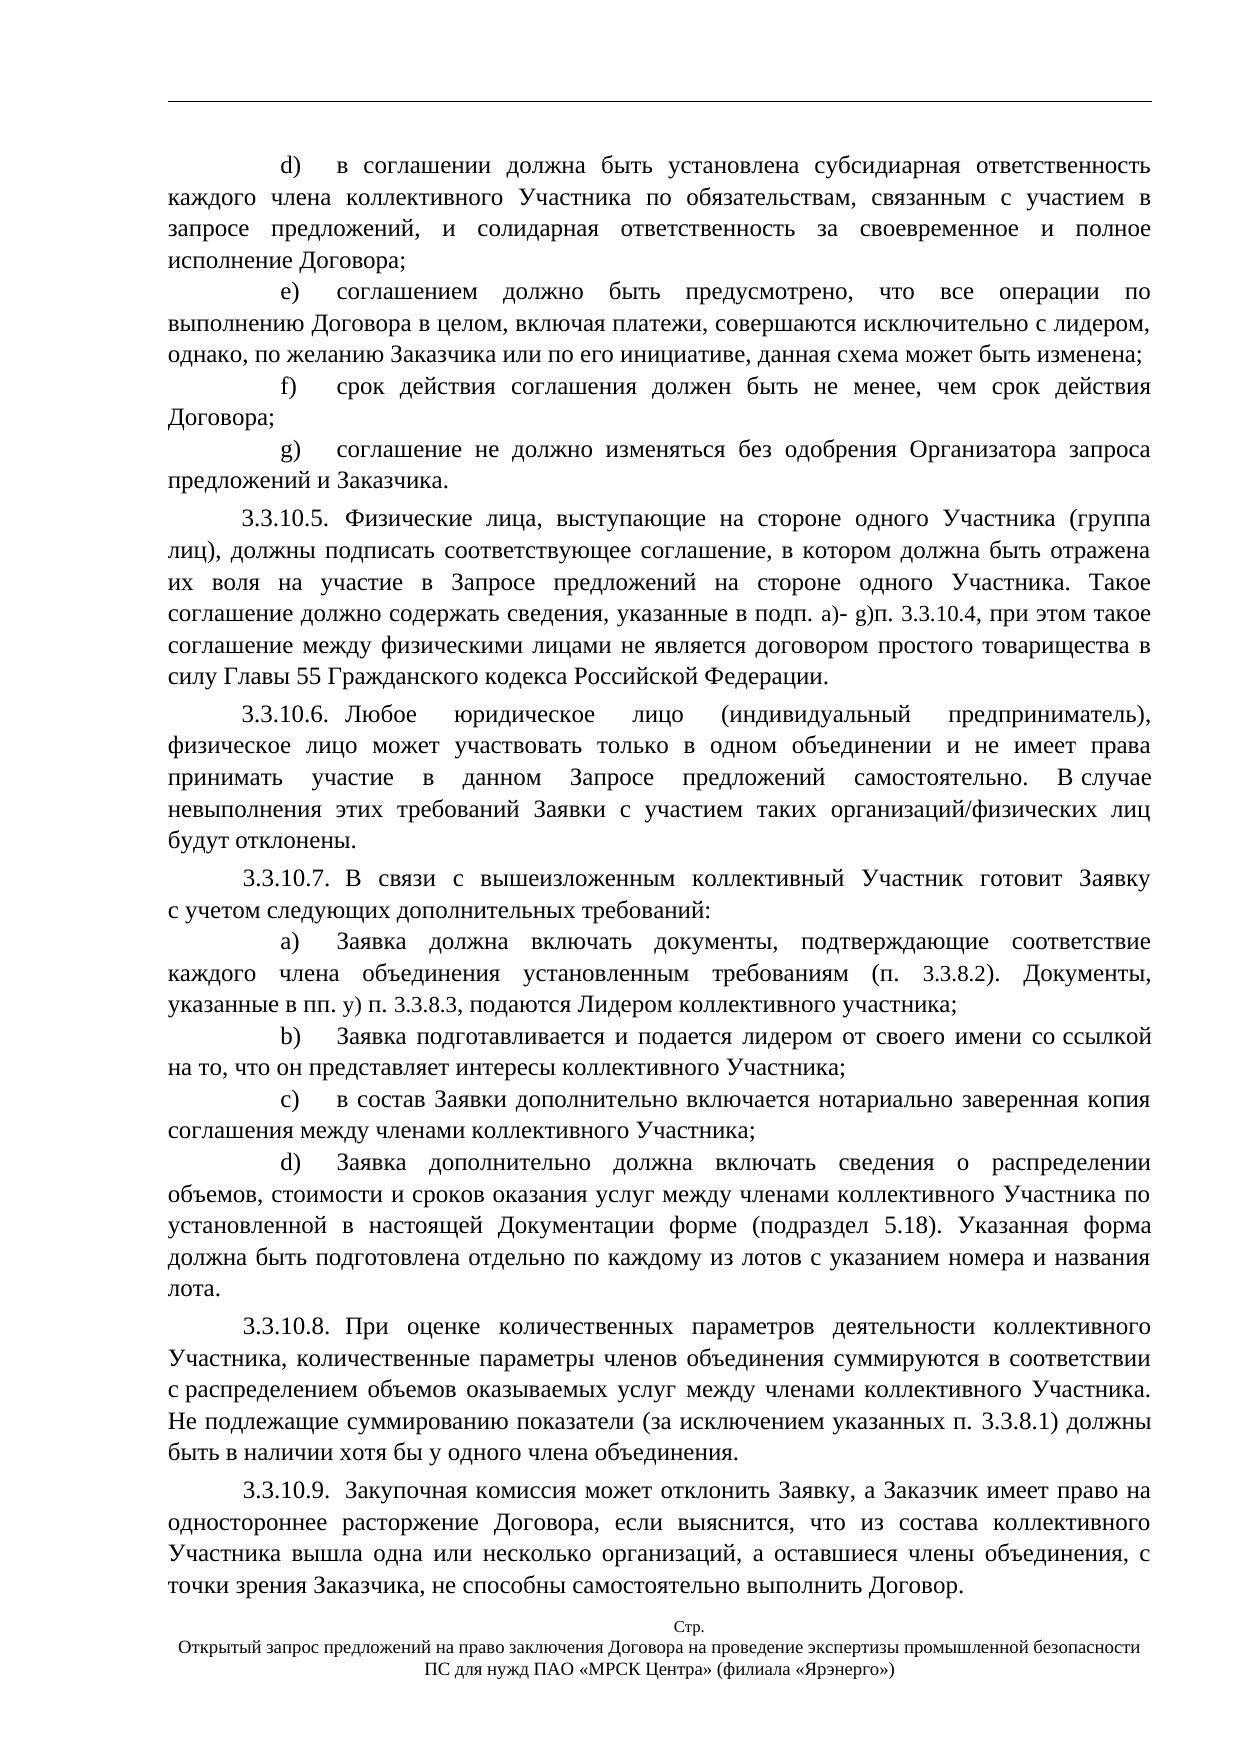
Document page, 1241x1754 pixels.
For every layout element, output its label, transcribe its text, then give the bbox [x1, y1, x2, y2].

list При оценке количественных параметров деятельности коллективного Участника, количественные параметры членов объединения суммируются в соответствии с распределением объемов оказываемых услуг между членами коллективного Участника. Не подлежащие суммированию показатели (за исключением указанных п. 3.3.8.1) должны быть в наличии хотя бы у одного члена объединения. [168, 1311, 1152, 1466]
list соглашением должно быть предусмотрено, что все операции по выполнению Договора в целом, включая платежи, совершаются исключительно с лидером, однако, по желанию Заказчика или по его инициативе, данная схема может быть изменена; [168, 276, 1152, 368]
list В связи с вышеизложенным коллективный Участник готовит Заявку с учетом следующих дополнительных требований: [168, 863, 1152, 923]
list срок действия соглашения должен быть не менее, чем срок действия Договора; [168, 371, 1152, 431]
list Физические лица, выступающие на стороне одного Участника (группа лиц), должны подписать соответствующее соглашение, в котором должна быть отражена их воля на участие в Запросе предложений на стороне одного Участника. Такое соглашение должно содержать сведения, указанные в подп. a)- g)п. 3.3.10.4, при этом такое соглашение между физическими лицами не является договором простого товарищества в силу Главы 55 Гражданского кодекса Российской Федерации. [168, 503, 1152, 690]
list соглашение не должно изменяться без одобрения Организатора запроса предложений и Заказчика. [168, 434, 1152, 494]
list Заявка подготавливается и подается лидером от своего имени со ссылкой на то, что он представляет интересы коллективного Участника; [168, 1021, 1152, 1081]
list Заявка дополнительно должна включать сведения о распределении объемов, стоимости и сроков оказания услуг между членами коллективного Участника по установленной в настоящей Документации форме (подраздел 5.18). Указанная форма должна быть подготовлена отдельно по каждому из лотов с указанием номера и названия лота. [168, 1147, 1152, 1302]
list Закупочная комиссия может отклонить Заявку, а Заказчик имеет право на одностороннее расторжение Договора, если выяснится, что из состава коллективного Участника вышла одна или несколько организаций, а оставшиеся члены объединения, с точки зрения Заказчика, не способны самостоятельно выполнить Договор. [168, 1475, 1152, 1599]
list в состав Заявки дополнительно включается нотариально заверенная копия соглашения между членами коллективного Участника; [168, 1084, 1152, 1144]
list в соглашении должна быть установлена субсидиарная ответственность каждого члена коллективного Участника по обязательствам, связанным с участием в запросе предложений, и солидарная ответственность за своевременное и полное исполнение Договора; [168, 150, 1152, 273]
list Любое юридическое лицо (индивидуальный предприниматель), физическое лицо может участвовать только в одном объединении и не имеет права принимать участие в данном Запросе предложений самостоятельно. В случае невыполнения этих требований Заявки с участием таких организаций/физических лиц будут отклонены. [168, 699, 1152, 854]
list Заявка должна включать документы, подтверждающие соответствие каждого члена объединения установленным требованиям (п. 3.3.8.2). Документы, указанные в пп. у) п. 3.3.8.3, подаются Лидером коллективного участника; [168, 926, 1152, 1018]
